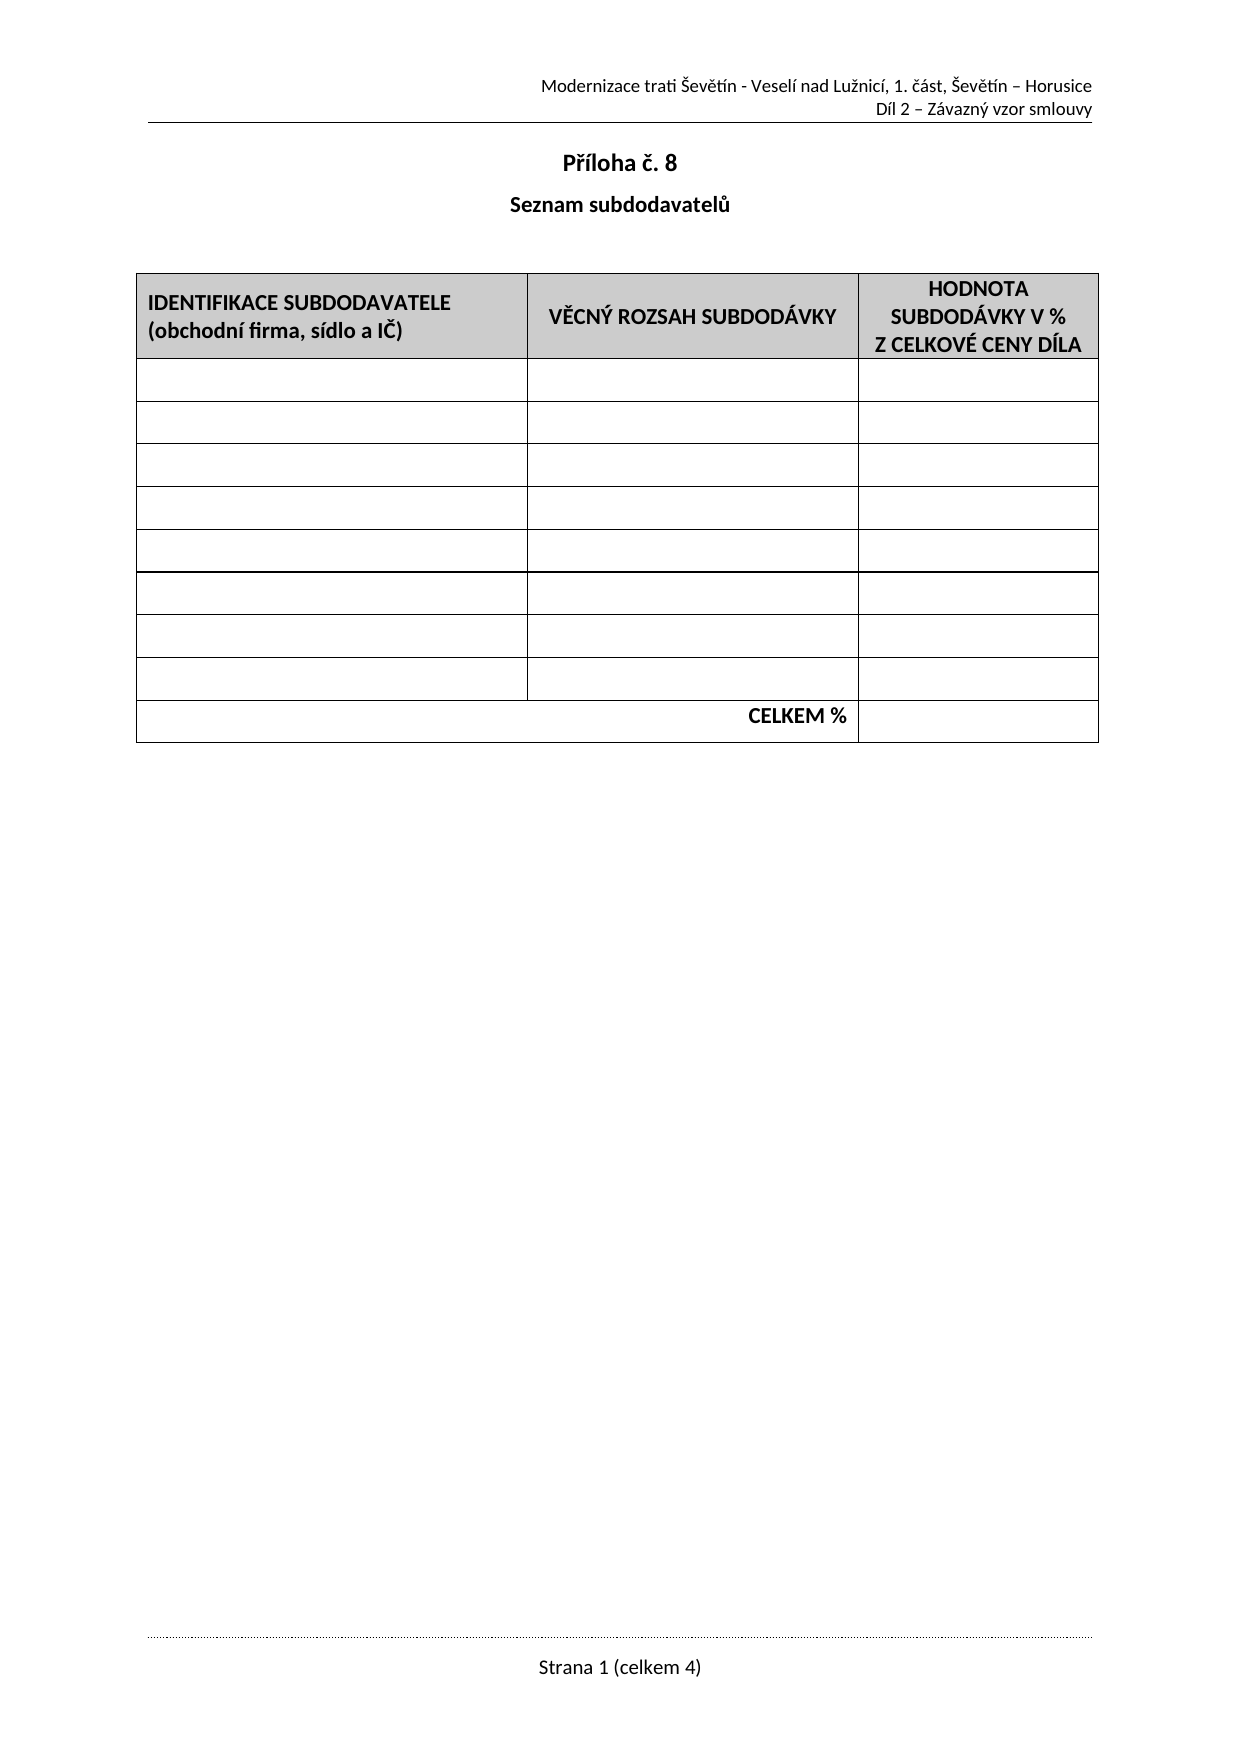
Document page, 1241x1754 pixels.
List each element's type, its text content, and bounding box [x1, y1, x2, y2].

table_cell [137, 444, 527, 486]
table_cell [528, 487, 858, 529]
table_cell [137, 402, 527, 443]
table_cell [137, 573, 527, 614]
table_header HODNOTA SUBDODÁVKY V % Z CELKOVÉ CENY DÍLA [859, 274, 1098, 358]
table_cell [859, 658, 1098, 699]
table_cell [859, 615, 1098, 657]
table_cell [137, 359, 527, 401]
table_cell [528, 530, 858, 571]
table_cell [859, 573, 1098, 614]
table_cell [528, 615, 858, 657]
table_cell [859, 701, 1098, 742]
table_cell CELKEM % [137, 701, 858, 742]
table_cell [859, 530, 1098, 571]
table_cell [137, 530, 527, 571]
table_cell [137, 615, 527, 657]
table_header IDENTIFIKACE SUBDODAVATELE (obchodní firma, sídlo a IČ) [137, 274, 527, 358]
table_cell [859, 359, 1098, 401]
table_cell [859, 402, 1098, 443]
table_cell [528, 573, 858, 614]
table_cell [528, 444, 858, 486]
text Seznam subdodavatelů [148, 189, 1092, 218]
table_header VĚCNÝ ROZSAH SUBDODÁVKY [528, 274, 858, 358]
table_cell [528, 359, 858, 401]
table_cell [859, 444, 1098, 486]
table_cell [528, 658, 858, 699]
text Příloha č. 8 [148, 148, 1092, 177]
table_cell [859, 487, 1098, 529]
table_cell [137, 487, 527, 529]
table_cell [528, 402, 858, 443]
table_cell [137, 658, 527, 699]
